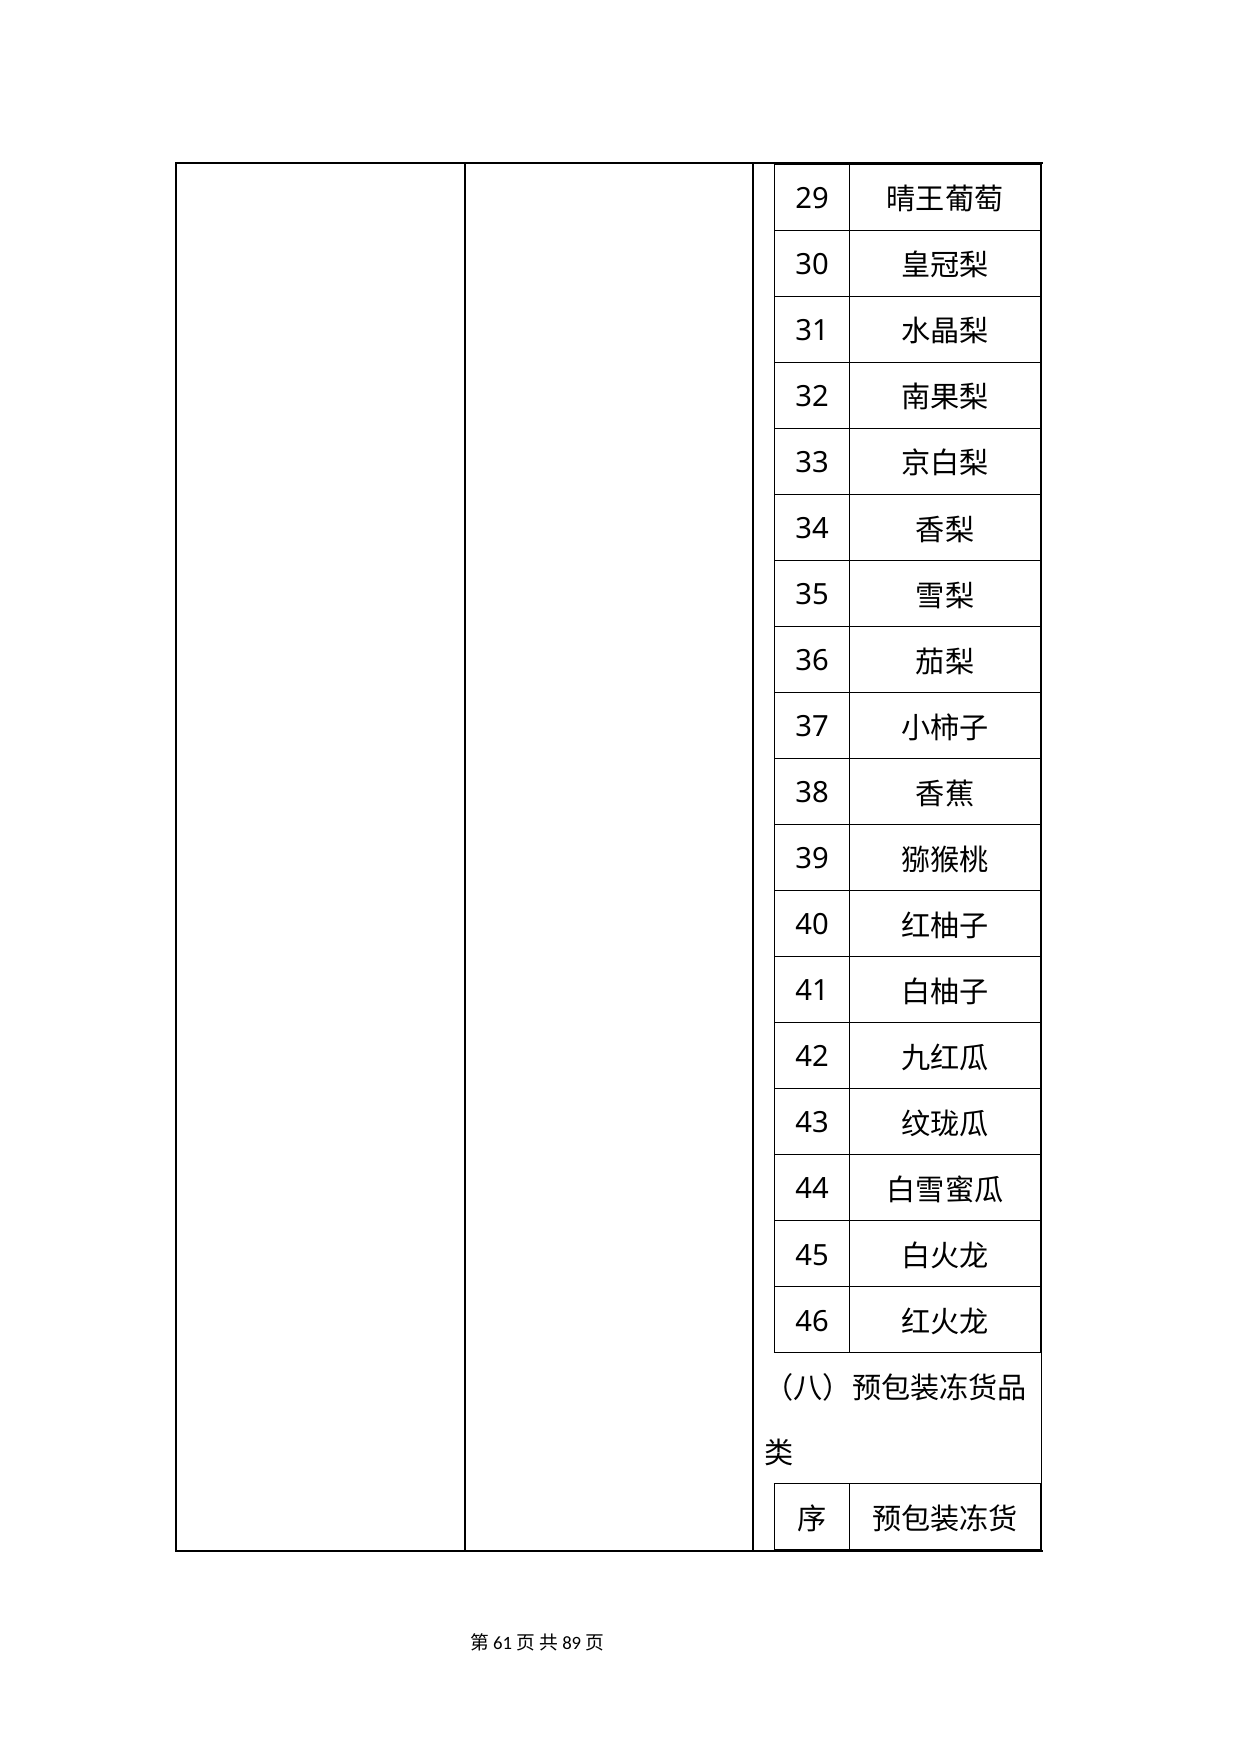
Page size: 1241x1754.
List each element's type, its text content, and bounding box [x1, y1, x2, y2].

table_cell ★ [466, 164, 752, 1550]
table_cell 1 [177, 164, 464, 1550]
